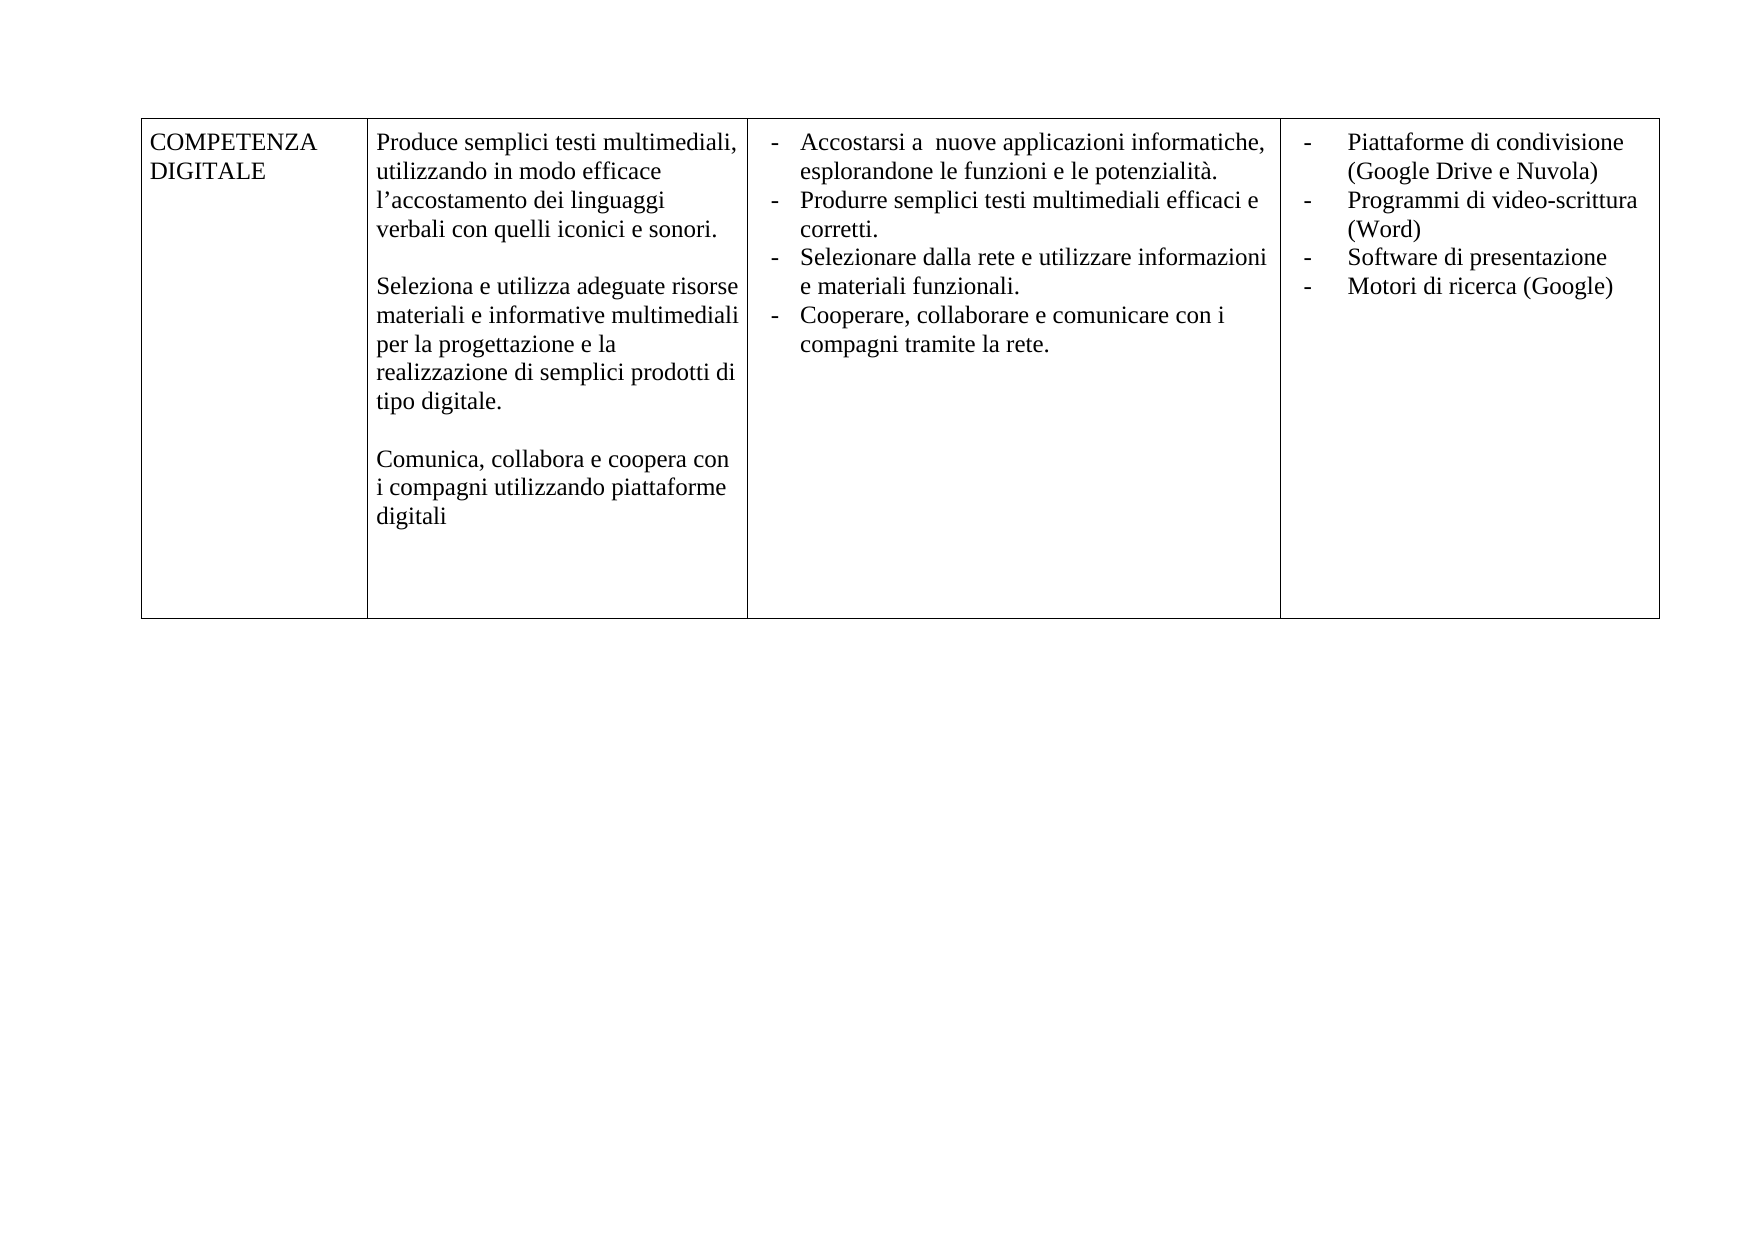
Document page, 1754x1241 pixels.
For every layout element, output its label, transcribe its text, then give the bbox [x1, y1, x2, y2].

table_cell Piattaforme di condivisione (Google Drive e Nuvola) Programmi di video-scrittura (Word) Software di presentazione Motori di ricerca (Google) [1281, 119, 1659, 618]
table_cell Accostarsi a nuove applicazioni informatiche, esplorandone le funzioni e le potenzialità. Produrre semplici testi multimediali efficaci e corretti. Selezionare dalla rete e utilizzare informazioni e materiali funzionali. Cooperare, collaborare e comunicare con i compagni tramite la rete. [748, 119, 1280, 618]
table_cell Produce semplici testi multimediali, utilizzando in modo efficace l’accostamento dei linguaggi verbali con quelli iconici e sonori. Seleziona e utilizza adeguate risorse materiali e informative multimediali per la progettazione e la realizzazione di semplici prodotti di tipo digitale. Comunica, collabora e coopera con i compagni utilizzando piattaforme digitali [368, 119, 747, 618]
table_cell COMPETENZA DIGITALE [142, 119, 367, 618]
